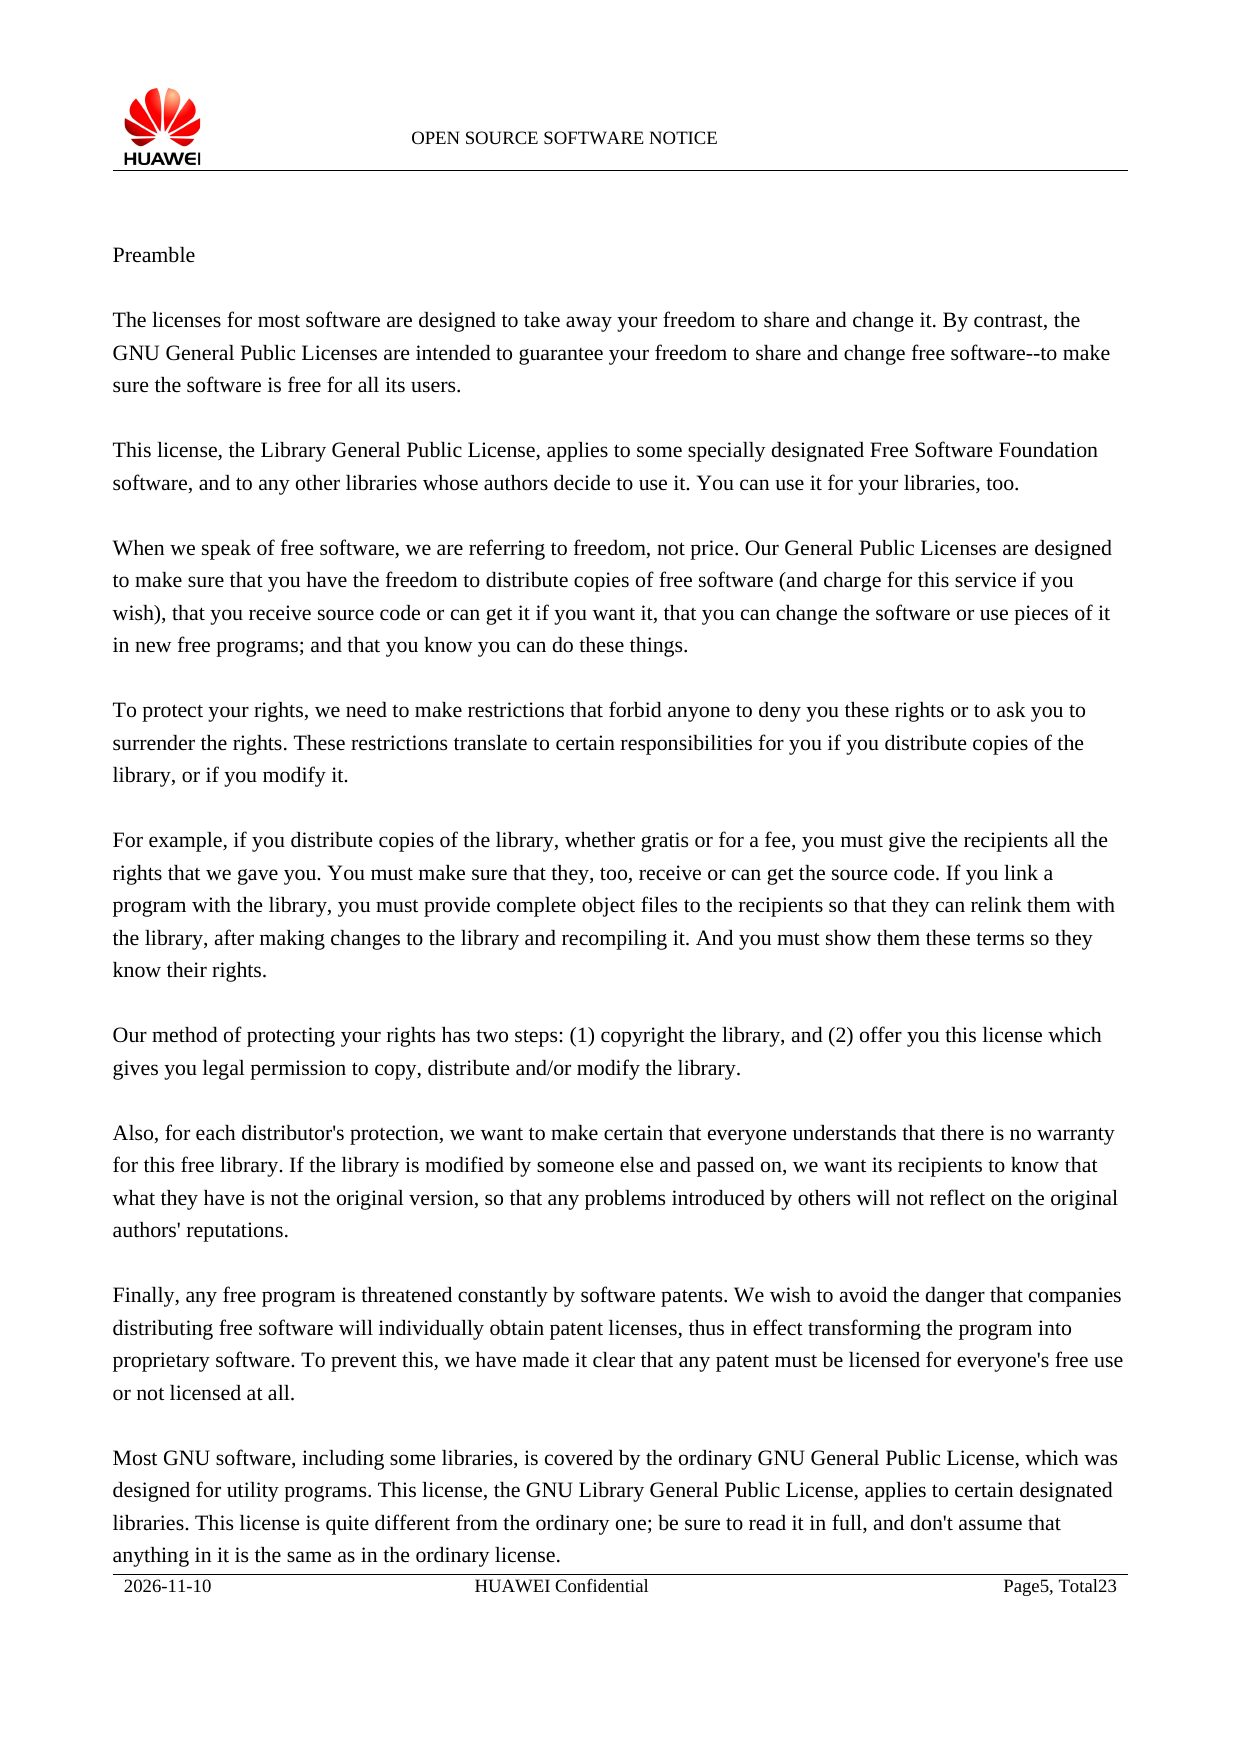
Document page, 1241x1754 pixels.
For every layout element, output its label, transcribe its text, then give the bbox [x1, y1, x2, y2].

picture [124, 88, 201, 165]
